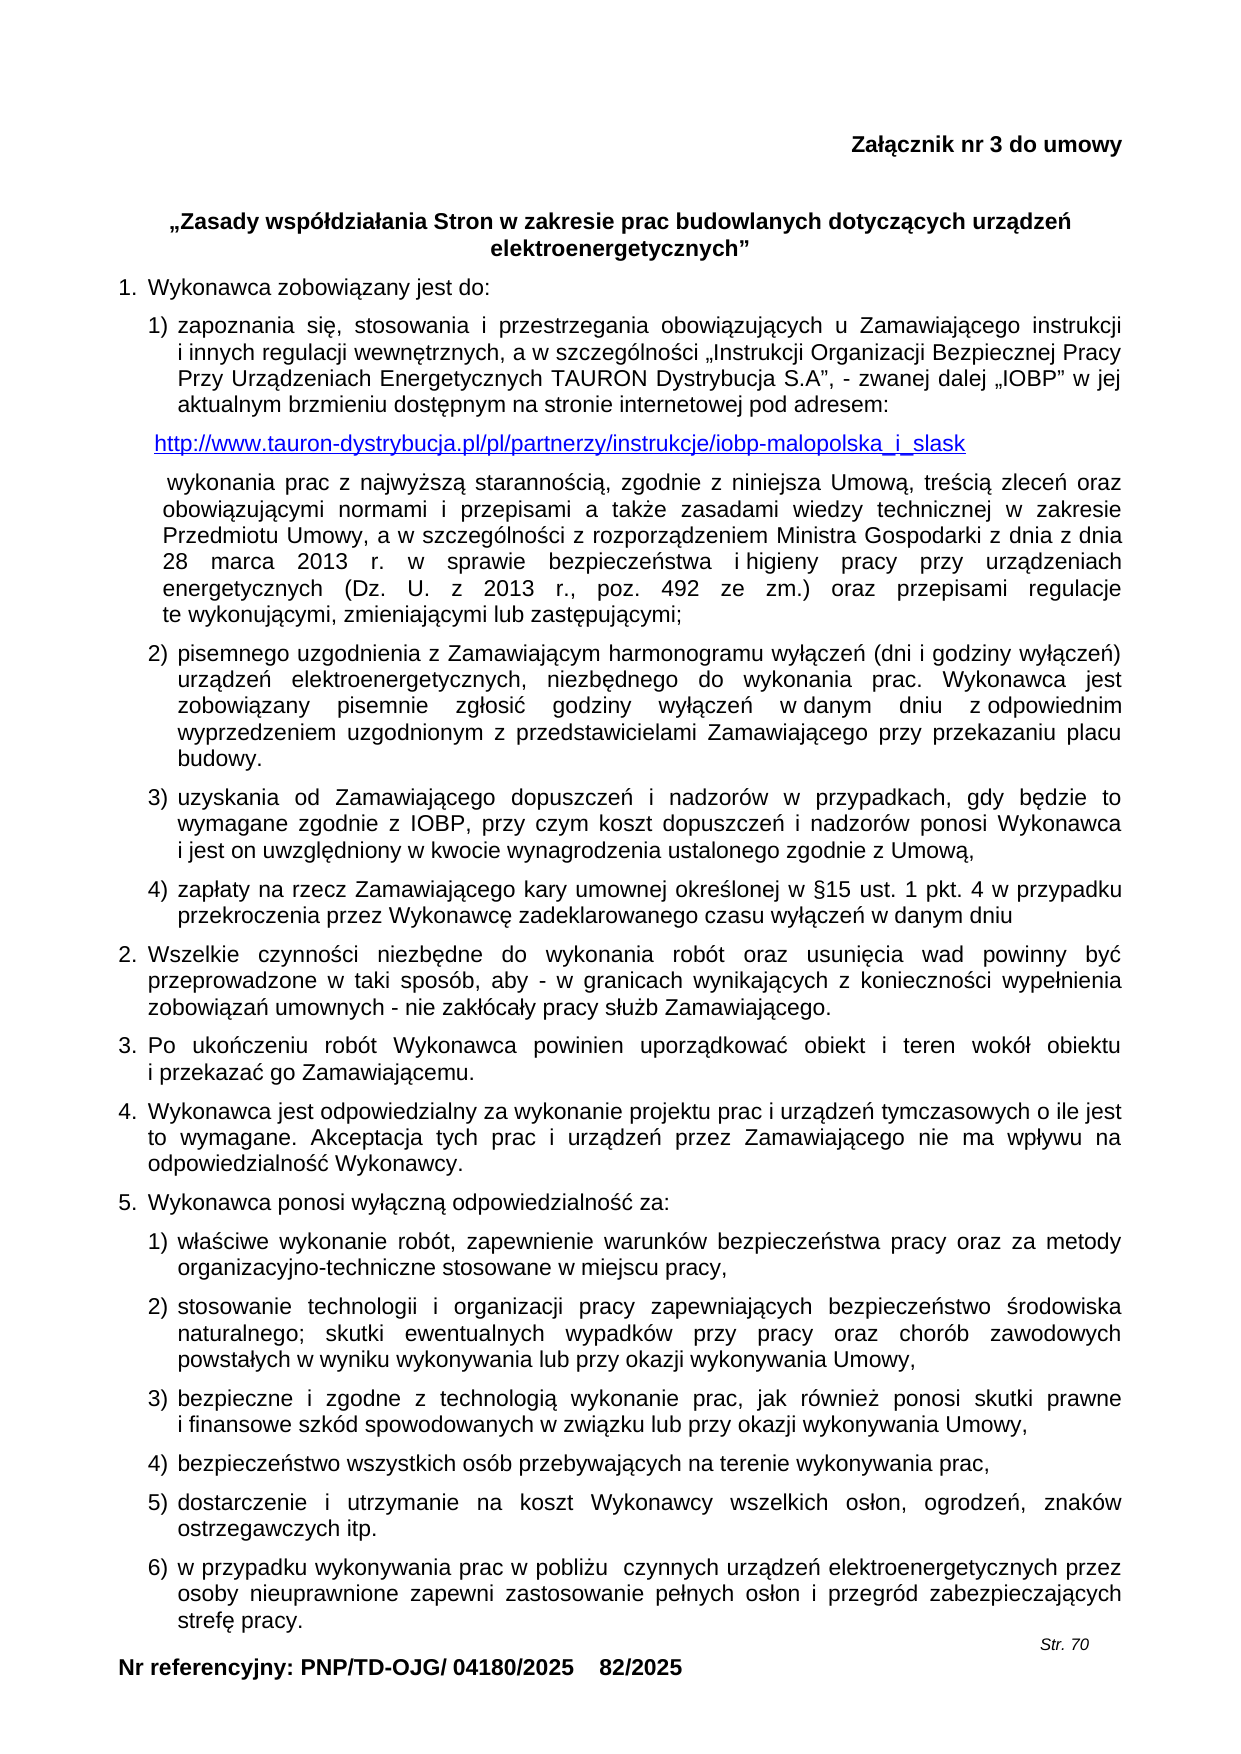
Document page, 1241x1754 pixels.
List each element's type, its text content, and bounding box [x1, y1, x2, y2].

list Wykonawca ponosi wyłączną odpowiedzialność za: [118, 1189, 1122, 1216]
text „Zasady współdziałania Stron w zakresie prac budowlanych dotyczących urządzeń elektroenergetycznych” [118, 208, 1122, 261]
list zapłaty na rzecz Zamawiającego kary umownej określonej w §15 ust. 1 pkt. 4 w przypadku przekroczenia przez Wykonawcę zadeklarowanego czasu wyłączeń w danym dniu [148, 876, 1122, 928]
list wykonania prac z najwyższą starannością, zgodnie z niniejsza Umową, treścią zleceń oraz obowiązującymi normami i przepisami a także zasadami wiedzy technicznej w zakresie Przedmiotu Umowy, a w szczególności z rozporządzeniem Ministra Gospodarki z dnia z dnia 28 marca 2013 r. w sprawie bezpieczeństwa i higieny pracy przy urządzeniach energetycznych (Dz. U. z 2013 r., poz. 492 ze zm.) oraz przepisami regulacje te wykonującymi, zmieniającymi lub zastępującymi; [148, 469, 1122, 627]
list Wszelkie czynności niezbędne do wykonania robót oraz usunięcia wad powinny być przeprowadzone w taki sposób, aby - w granicach wynikających z konieczności wypełnienia zobowiązań umownych - nie zakłócały pracy służb Zamawiającego. [118, 941, 1122, 1020]
list dostarczenie i utrzymanie na koszt Wykonawcy wszelkich osłon, ogrodzeń, znaków ostrzegawczych itp. [148, 1489, 1122, 1542]
list w przypadku wykonywania prac w pobliżu czynnych urządzeń elektroenergetycznych przez osoby nieuprawnione zapewni zastosowanie pełnych osłon i przegród zabezpieczających strefę pracy. [148, 1554, 1122, 1633]
list bezpieczeństwo wszystkich osób przebywających na terenie wykonywania prac, [148, 1450, 1122, 1476]
list Wykonawca jest odpowiedzialny za wykonanie projektu prac i urządzeń tymczasowych o ile jest to wymagane. Akceptacja tych prac i urządzeń przez Zamawiającego nie ma wpływu na odpowiedzialność Wykonawcy. [118, 1098, 1122, 1177]
list Wykonawca zobowiązany jest do: [118, 273, 1122, 300]
list bezpieczne i zgodne z technologią wykonanie prac, jak również ponosi skutki prawne i finansowe szkód spowodowanych w związku lub przy okazji wykonywania Umowy, [148, 1385, 1122, 1437]
list stosowanie technologii i organizacji pracy zapewniających bezpieczeństwo środowiska naturalnego; skutki ewentualnych wypadków przy pracy oraz chorób zawodowych powstałych w wyniku wykonywania lub przy okazji wykonywania Umowy, [148, 1293, 1122, 1372]
list właściwe wykonanie robót, zapewnienie warunków bezpieczeństwa pracy oraz za metody organizacyjno-techniczne stosowane w miejscu pracy, [148, 1228, 1122, 1281]
list http://www.tauron-dystrybucja.pl/pl/partnerzy/instrukcje/iobp-malopolska_i_slask [148, 430, 1122, 457]
list uzyskania od Zamawiającego dopuszczeń i nadzorów w przypadkach, gdy będzie to wymagane zgodnie z IOBP, przy czym koszt dopuszczeń i nadzorów ponosi Wykonawca i jest on uwzględniony w kwocie wynagrodzenia ustalonego zgodnie z Umową, [148, 784, 1122, 863]
list Po ukończeniu robót Wykonawca powinien uporządkować obiekt i teren wokół obiektu i przekazać go Zamawiającemu. [118, 1032, 1122, 1085]
list pisemnego uzgodnienia z Zamawiającym harmonogramu wyłączeń (dni i godziny wyłączeń) urządzeń elektroenergetycznych, niezbędnego do wykonania prac. Wykonawca jest zobowiązany pisemnie zgłosić godziny wyłączeń w danym dniu z odpowiednim wyprzedzeniem uzgodnionym z przedstawicielami Zamawiającego przy przekazaniu placu budowy. [148, 640, 1122, 772]
list zapoznania się, stosowania i przestrzegania obowiązujących u Zamawiającego instrukcji i innych regulacji wewnętrznych, a w szczególności „Instrukcji Organizacji Bezpiecznej Pracy Przy Urządzeniach Energetycznych TAURON Dystrybucja S.A”, - zwanej dalej „IOBP” w jej aktualnym brzmieniu dostępnym na stronie internetowej pod adresem: [148, 312, 1122, 418]
text Załącznik nr 3 do umowy [118, 131, 1122, 157]
